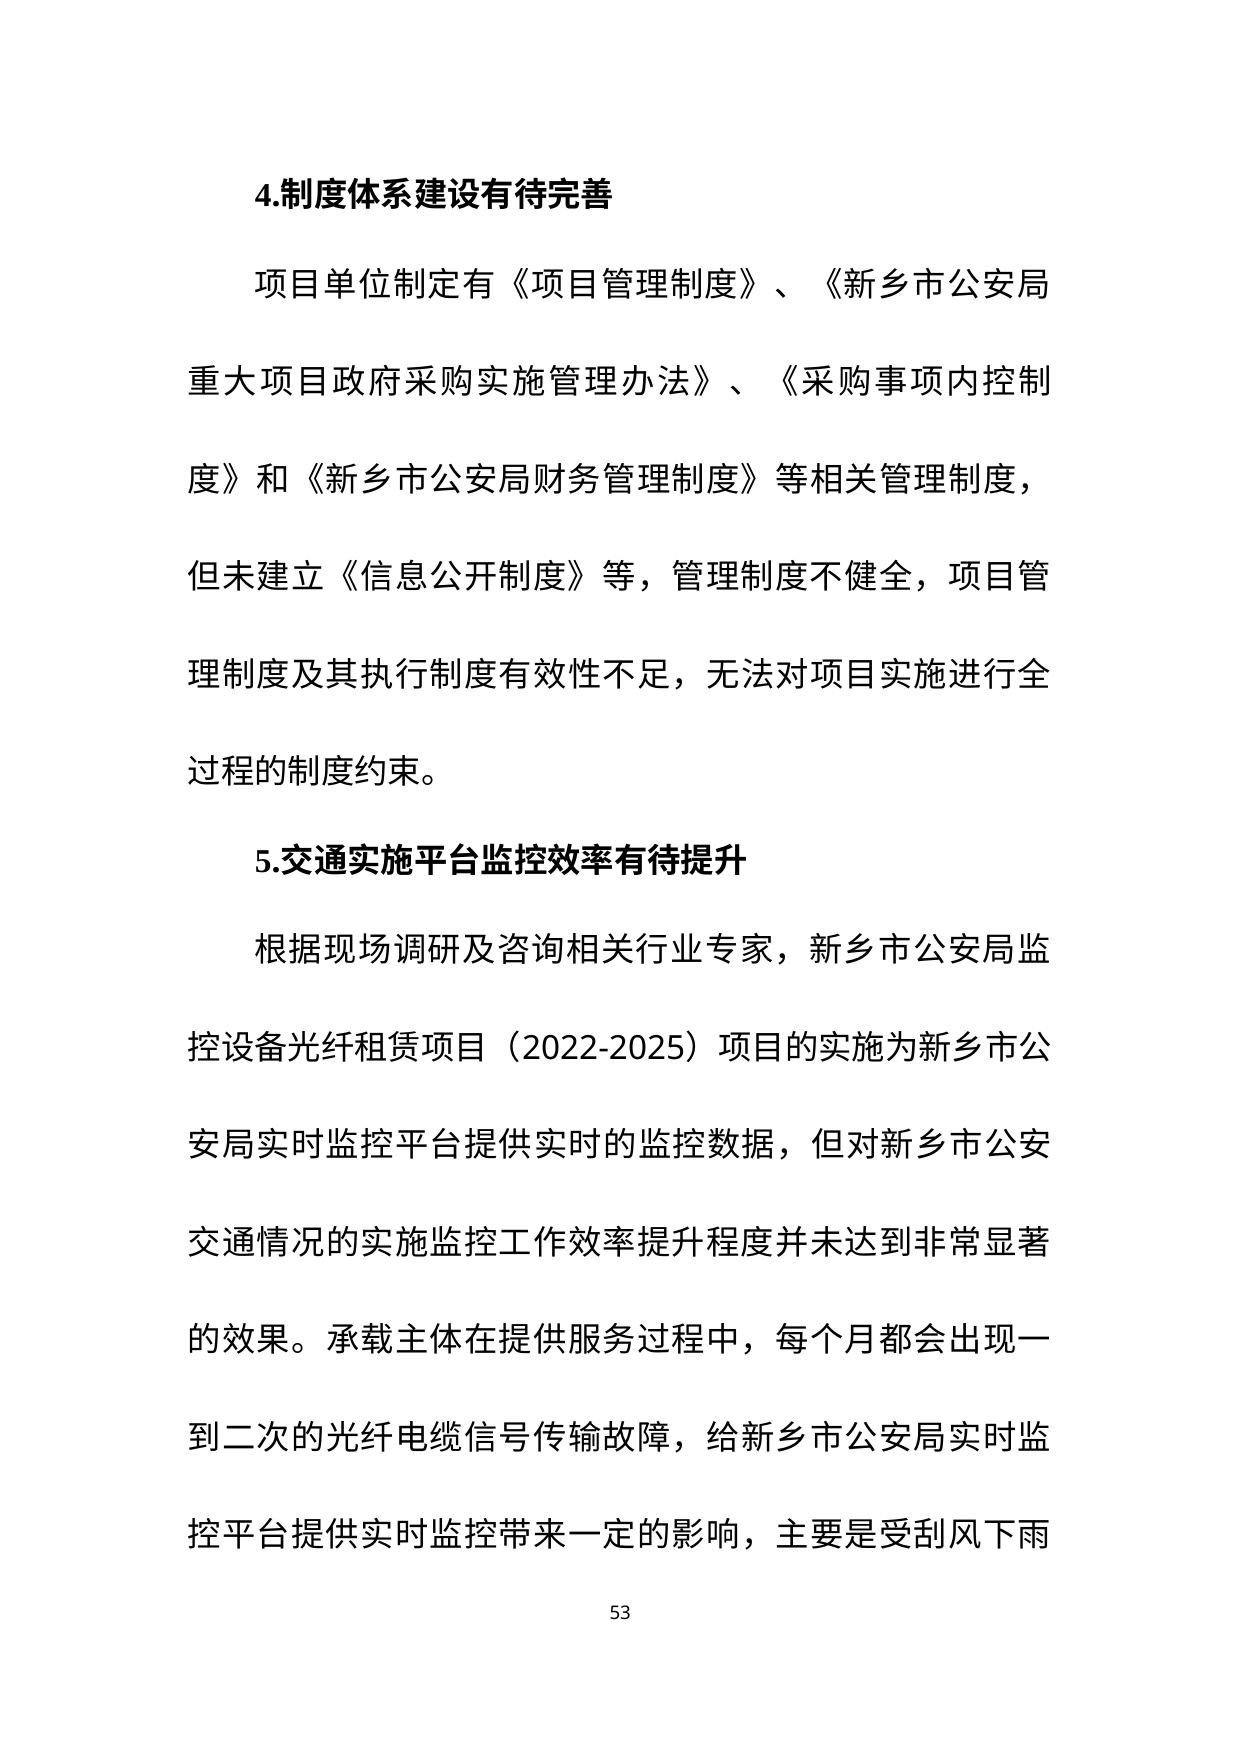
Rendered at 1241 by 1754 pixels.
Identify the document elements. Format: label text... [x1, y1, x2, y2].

text 项目单位制定有《项目管理制度》、《新乡市公安局重大项目政府采购实施管理办法》、《采购事项内控制度》和《新乡市公安局财务管理制度》等相关管理制度，但未建立《信息公开制度》等，管理制度不健全，项目管理制度及其执行制度有效性不足，无法对项目实施进行全过程的制度约束。 [187, 249, 1053, 801]
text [187, 915, 1053, 1565]
text 5.交通实施平台监控效率有待提升 [187, 826, 1053, 891]
text 4.制度体系建设有待完善 [187, 160, 1053, 225]
